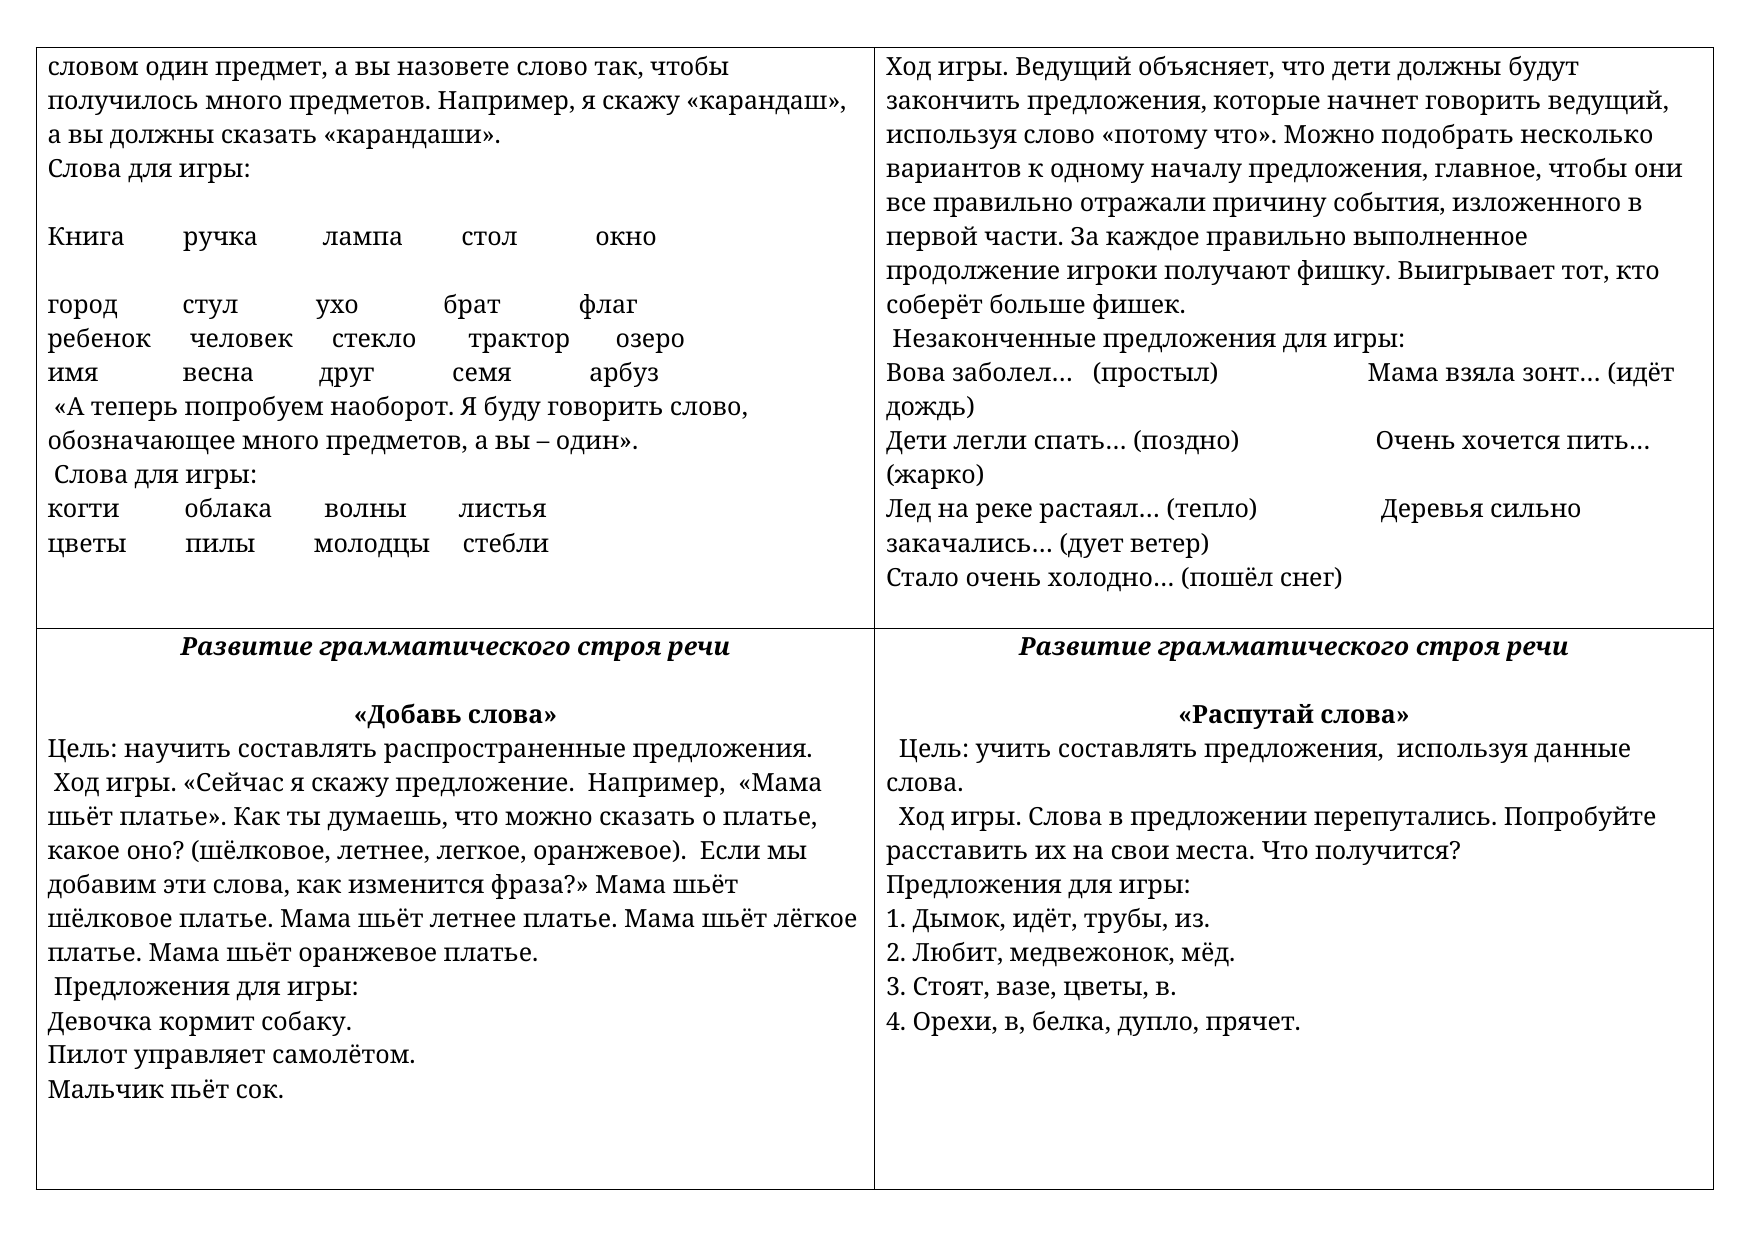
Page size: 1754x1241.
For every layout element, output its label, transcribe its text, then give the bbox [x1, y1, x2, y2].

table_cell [875, 48, 1713, 627]
table_cell Развитие грамматического строя речи «Добавь слова» Цель: научить составлять распространенные предложения. Ход игры. «Сейчас я скажу предложение. Например, «Мама шьёт платье». Как ты думаешь, что можно сказать о платье, какое оно? (шёлковое, летнее, легкое, оранжевое). Если мы добавим эти слова, как изменится фраза?» Мама шьёт шёлковое платье. Мама шьёт летнее платье. Мама шьёт лёгкое платье. Мама шьёт оранжевое платье. Предложения для игры: Девочка кормит собаку. Пилот управляет самолётом. Мальчик пьёт сок. [37, 629, 874, 1188]
table_cell Развитие грамматического строя речи «Распутай слова» Цель: учить составлять предложения, используя данные слова. Ход игры. Слова в предложении перепутались. Попробуйте расставить их на свои места. Что получится? Предложения для игры: 1. Дымок, идёт, трубы, из. 2. Любит, медвежонок, мёд. 3. Стоят, вазе, цветы, в. 4. Орехи, в, белка, дупло, прячет. [875, 629, 1713, 1188]
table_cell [37, 48, 874, 627]
